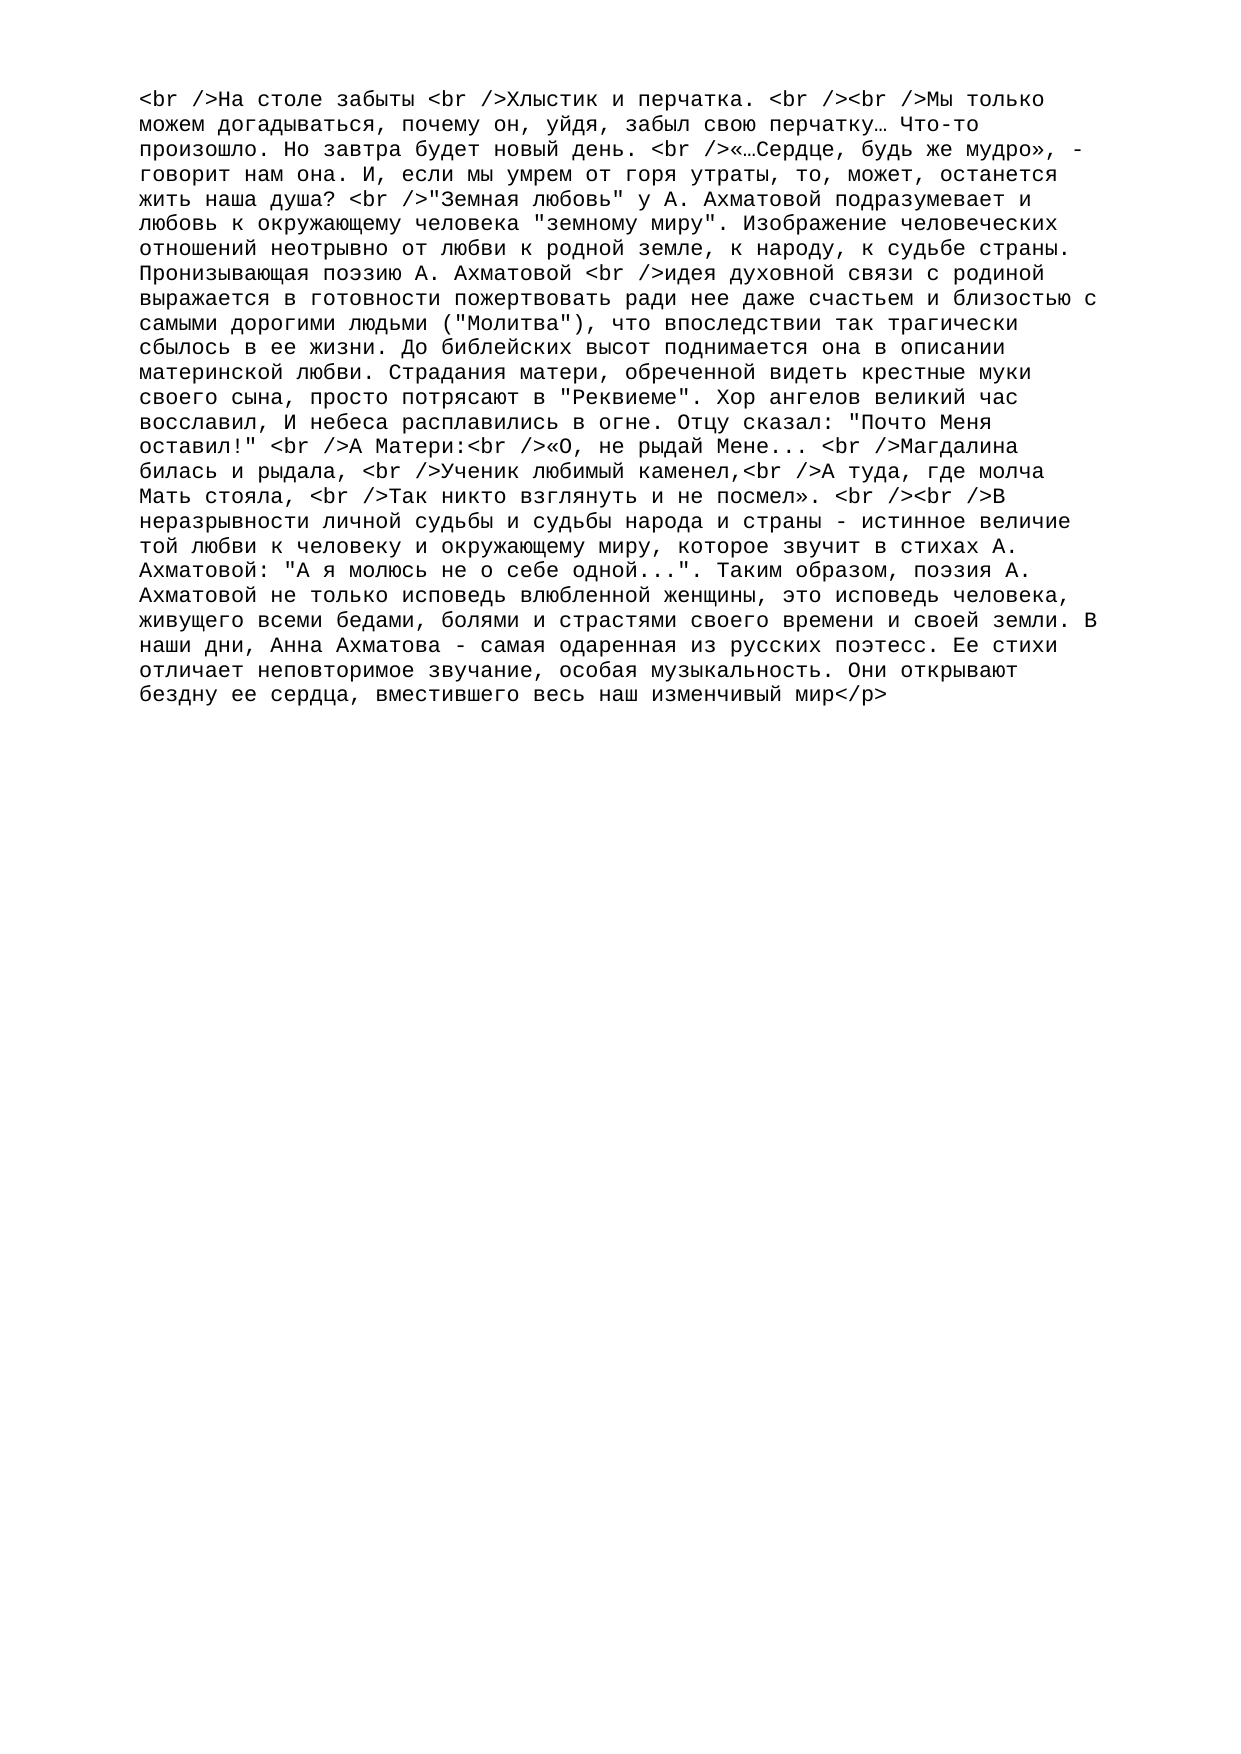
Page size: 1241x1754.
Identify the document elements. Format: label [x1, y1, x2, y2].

text [139, 88, 1101, 708]
